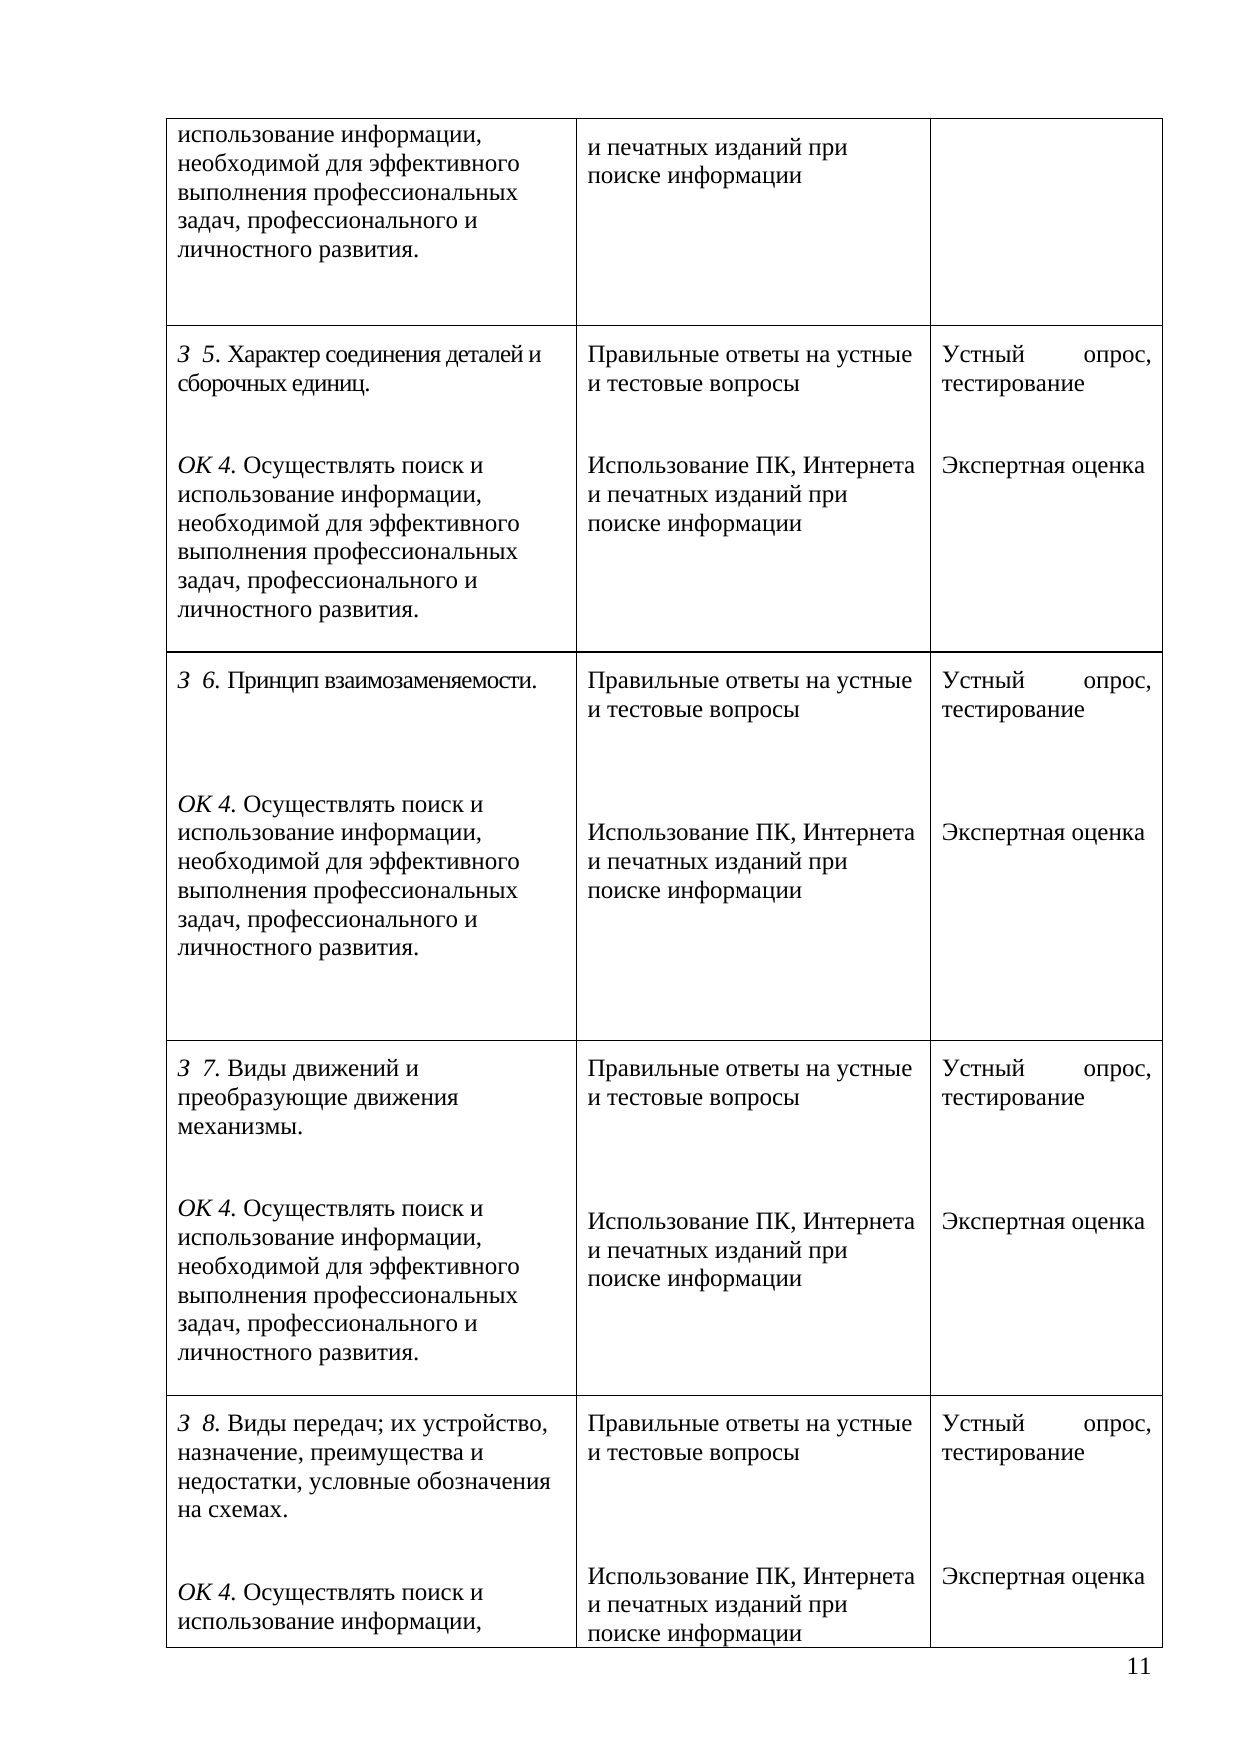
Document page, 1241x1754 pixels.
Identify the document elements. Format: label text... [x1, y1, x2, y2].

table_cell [577, 119, 930, 325]
table_cell З 7. Виды движений и преобразующие движения механизмы. ОК 4. Осуществлять поиск и использование информации, необходимой для эффективного выполнения профессиональных задач, профессионального и личностного развития. [167, 1041, 576, 1395]
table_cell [931, 119, 1162, 325]
table_cell Правильные ответы на устные и тестовые вопросы Использование ПК, Интернета и печатных изданий при поиске информации [577, 653, 930, 1040]
table_cell З 6. Принцип взаимозаменяемости. ОК 4. Осуществлять поиск и использование информации, необходимой для эффективного выполнения профессиональных задач, профессионального и личностного развития. [167, 653, 576, 1040]
table_cell Правильные ответы на устные и тестовые вопросы Использование ПК, Интернета и печатных изданий при поиске информации [577, 326, 930, 651]
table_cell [167, 119, 576, 325]
table_cell Устный опрос, тестирование Экспертная оценка [931, 1041, 1162, 1395]
table_cell Устный опрос, тестирование Экспертная оценка [931, 653, 1162, 1040]
table_cell З 5. Характер соединения деталей и сборочных единиц. ОК 4. Осуществлять поиск и использование информации, необходимой для эффективного выполнения профессиональных задач, профессионального и личностного развития. [167, 326, 576, 651]
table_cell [167, 1396, 576, 1647]
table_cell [931, 1396, 1162, 1647]
table_cell Устный опрос, тестирование Экспертная оценка [931, 326, 1162, 651]
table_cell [577, 1396, 930, 1647]
table_cell Правильные ответы на устные и тестовые вопросы Использование ПК, Интернета и печатных изданий при поиске информации [577, 1041, 930, 1395]
